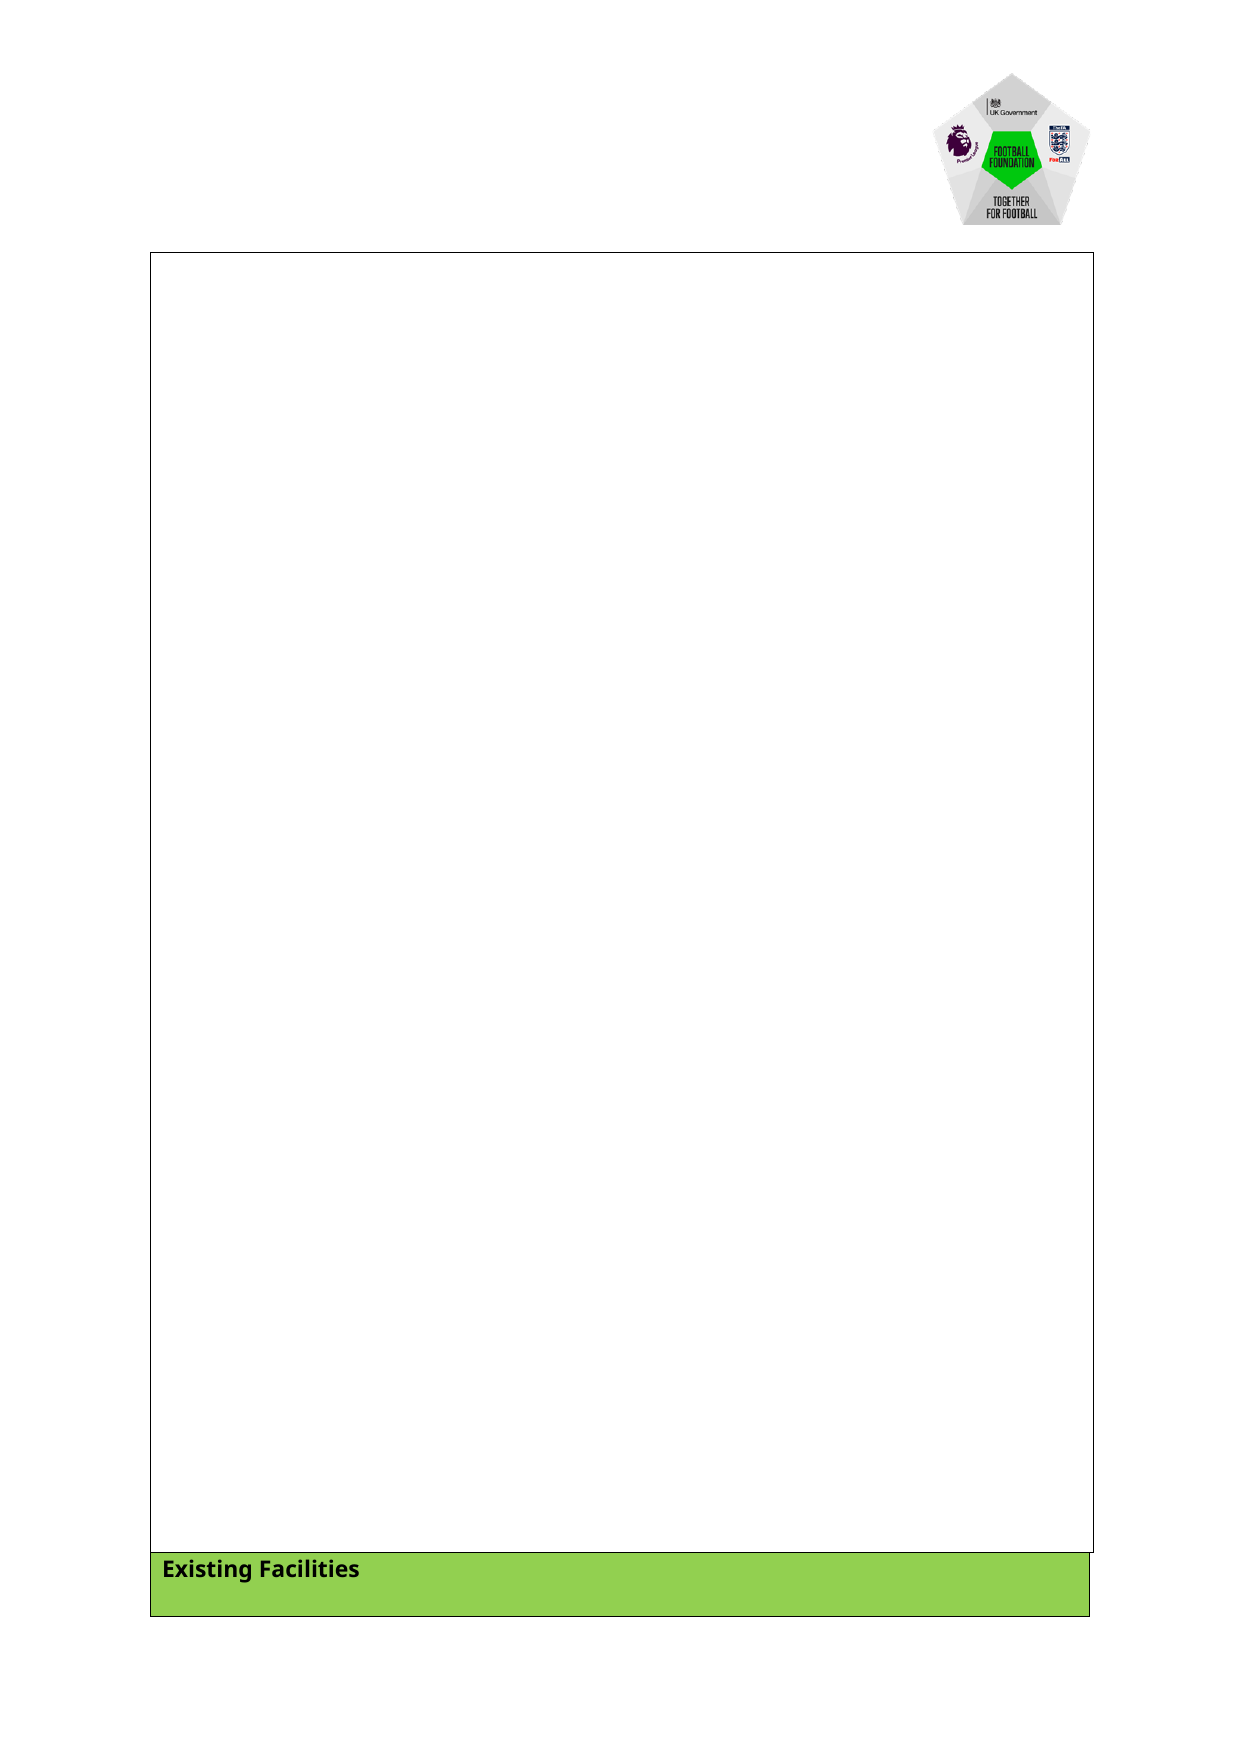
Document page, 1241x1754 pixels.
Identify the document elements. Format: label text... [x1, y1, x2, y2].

table_cell [151, 253, 1093, 1552]
table_cell Existing Facilities [151, 1553, 1089, 1616]
picture [932, 73, 1091, 225]
